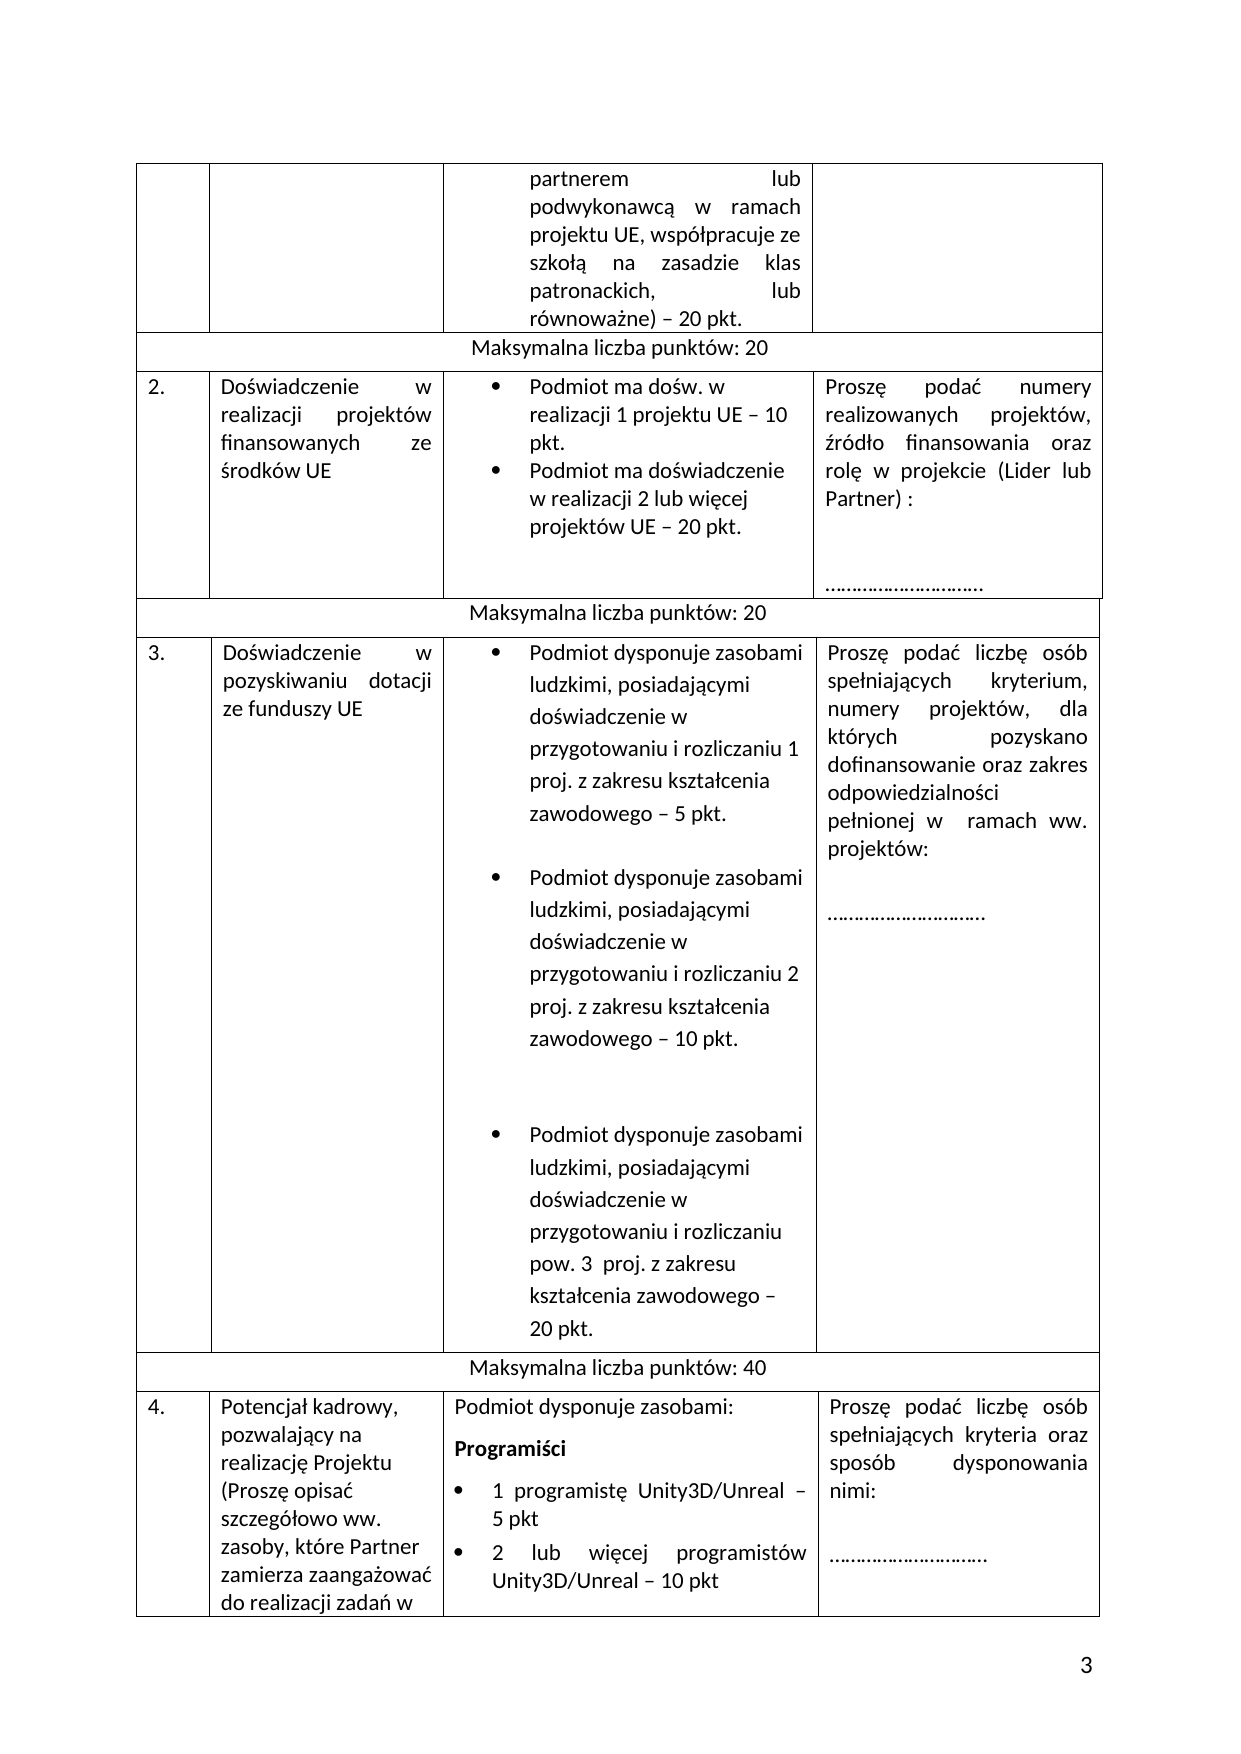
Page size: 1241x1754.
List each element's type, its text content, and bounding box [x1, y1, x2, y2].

table_cell 4. [137, 1392, 209, 1616]
table_cell Proszę podać liczbę osób spełniających kryterium, numery projektów, dla których pozyskano dofinansowanie oraz zakres odpowiedzialności pełnionej w ramach ww. projektów: ………………………… [817, 638, 1099, 1352]
table_cell Podmiot ma dośw. w realizacji 1 projektu UE – 10 pkt. Podmiot ma doświadczenie w realizacji 2 lub więcej projektów UE – 20 pkt. [444, 372, 813, 597]
table_cell 3. [137, 638, 211, 1352]
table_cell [819, 1392, 1099, 1616]
table_cell Maksymalna liczba punktów: 40 [137, 1353, 1099, 1391]
table_cell Proszę podać numery realizowanych projektów, źródło finansowania oraz rolę w projekcie (Lider lub Partner) : ………………………… [814, 372, 1102, 597]
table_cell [444, 164, 812, 332]
table_cell Maksymalna liczba punktów: 20 [137, 333, 1102, 371]
table_cell Podmiot dysponuje zasobami ludzkimi, posiadającymi doświadczenie w przygotowaniu i rozliczaniu 1 proj. z zakresu kształcenia zawodowego – 5 pkt. Podmiot dysponuje zasobami ludzkimi, posiadającymi doświadczenie w przygotowaniu i rozliczaniu 2 proj. z zakresu kształcenia zawodowego – 10 pkt. Podmiot dysponuje zasobami ludzkimi, posiadającymi doświadczenie w przygotowaniu i rozliczaniu pow. 3 proj. z zakresu kształcenia zawodowego – 20 pkt. [444, 638, 816, 1352]
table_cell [210, 164, 443, 332]
table_cell 2. [137, 372, 209, 597]
table_cell 1. [137, 164, 209, 332]
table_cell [210, 1392, 443, 1616]
table_cell Maksymalna liczba punktów: 20 [137, 599, 1099, 637]
table_cell Doświadczenie w realizacji projektów finansowanych ze środków UE [210, 372, 443, 597]
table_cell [813, 164, 1102, 332]
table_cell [444, 1392, 818, 1616]
table_cell Doświadczenie w pozyskiwaniu dotacji ze funduszy UE [212, 638, 443, 1352]
